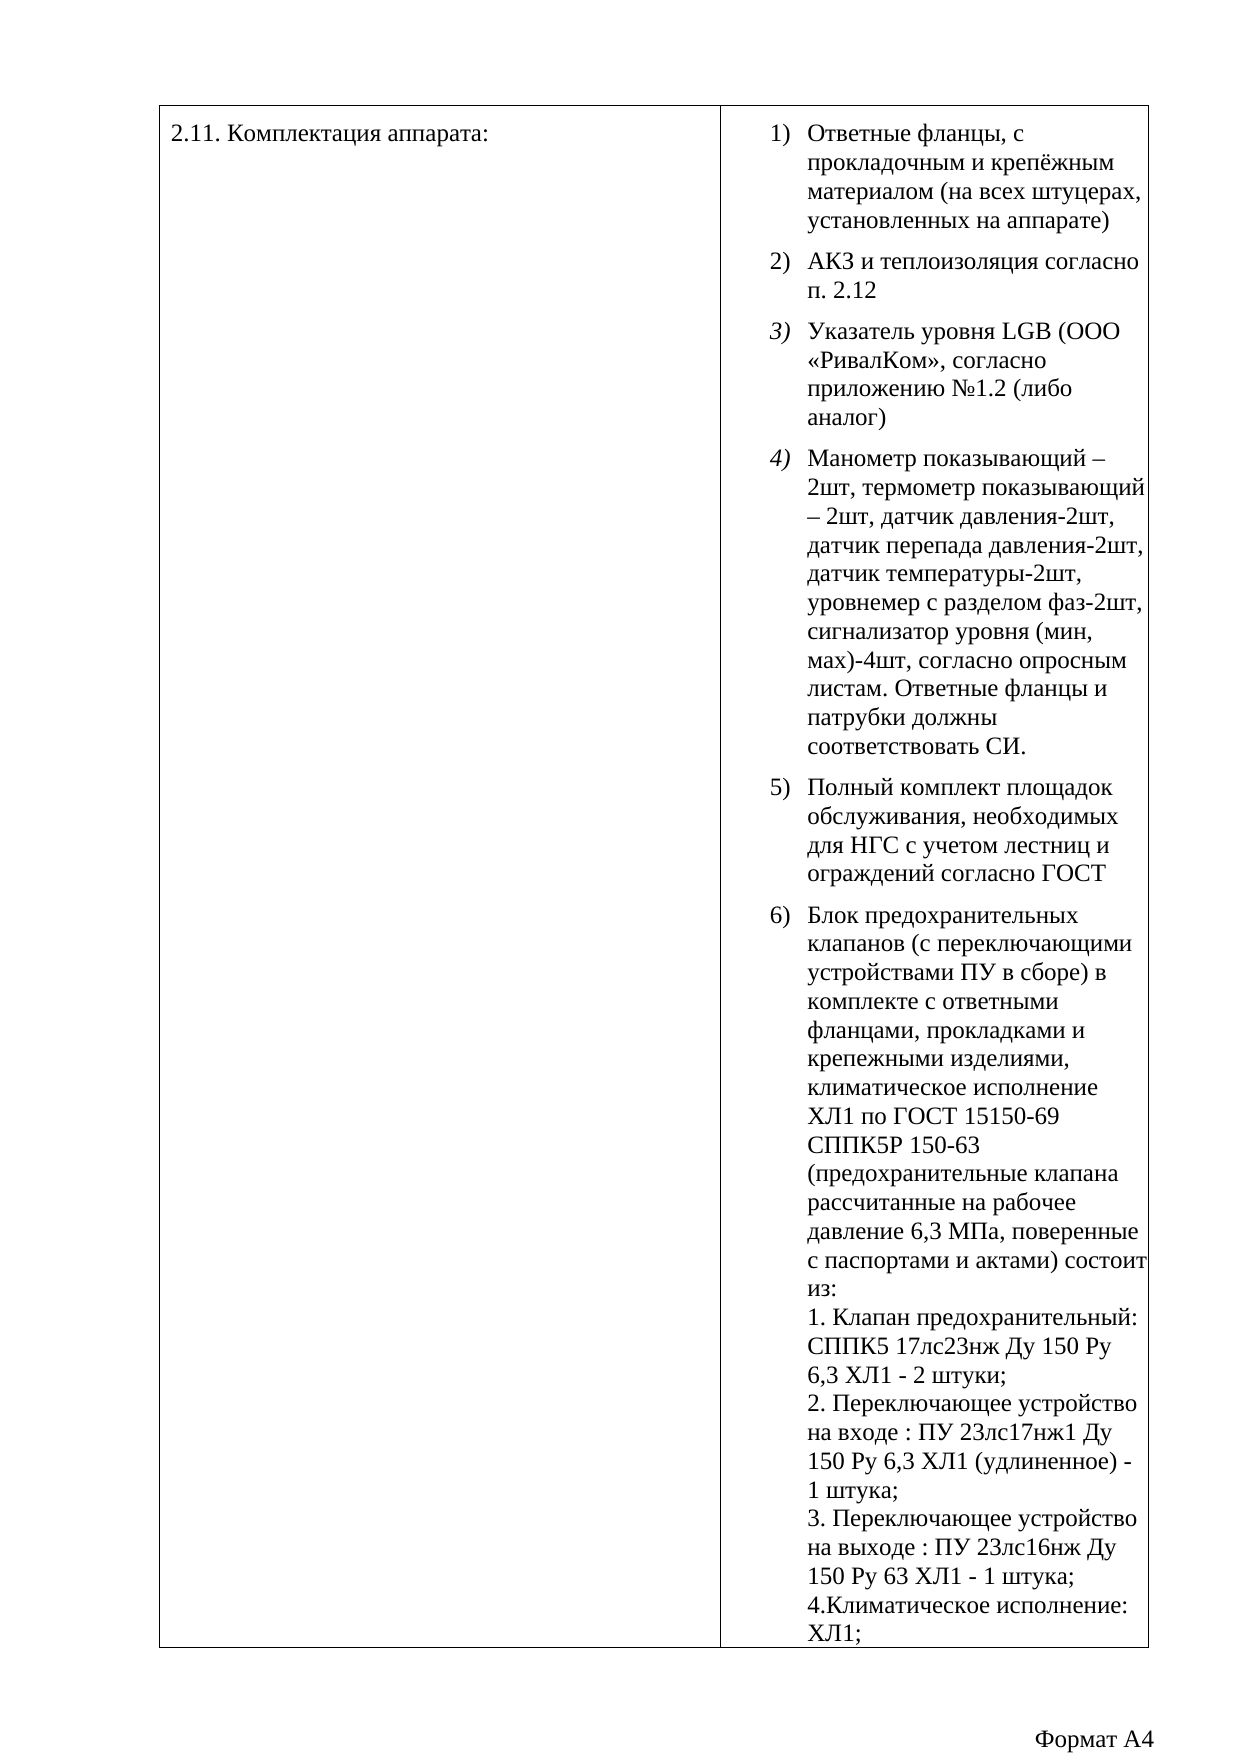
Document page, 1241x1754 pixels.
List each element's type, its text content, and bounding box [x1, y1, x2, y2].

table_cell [160, 106, 720, 1647]
